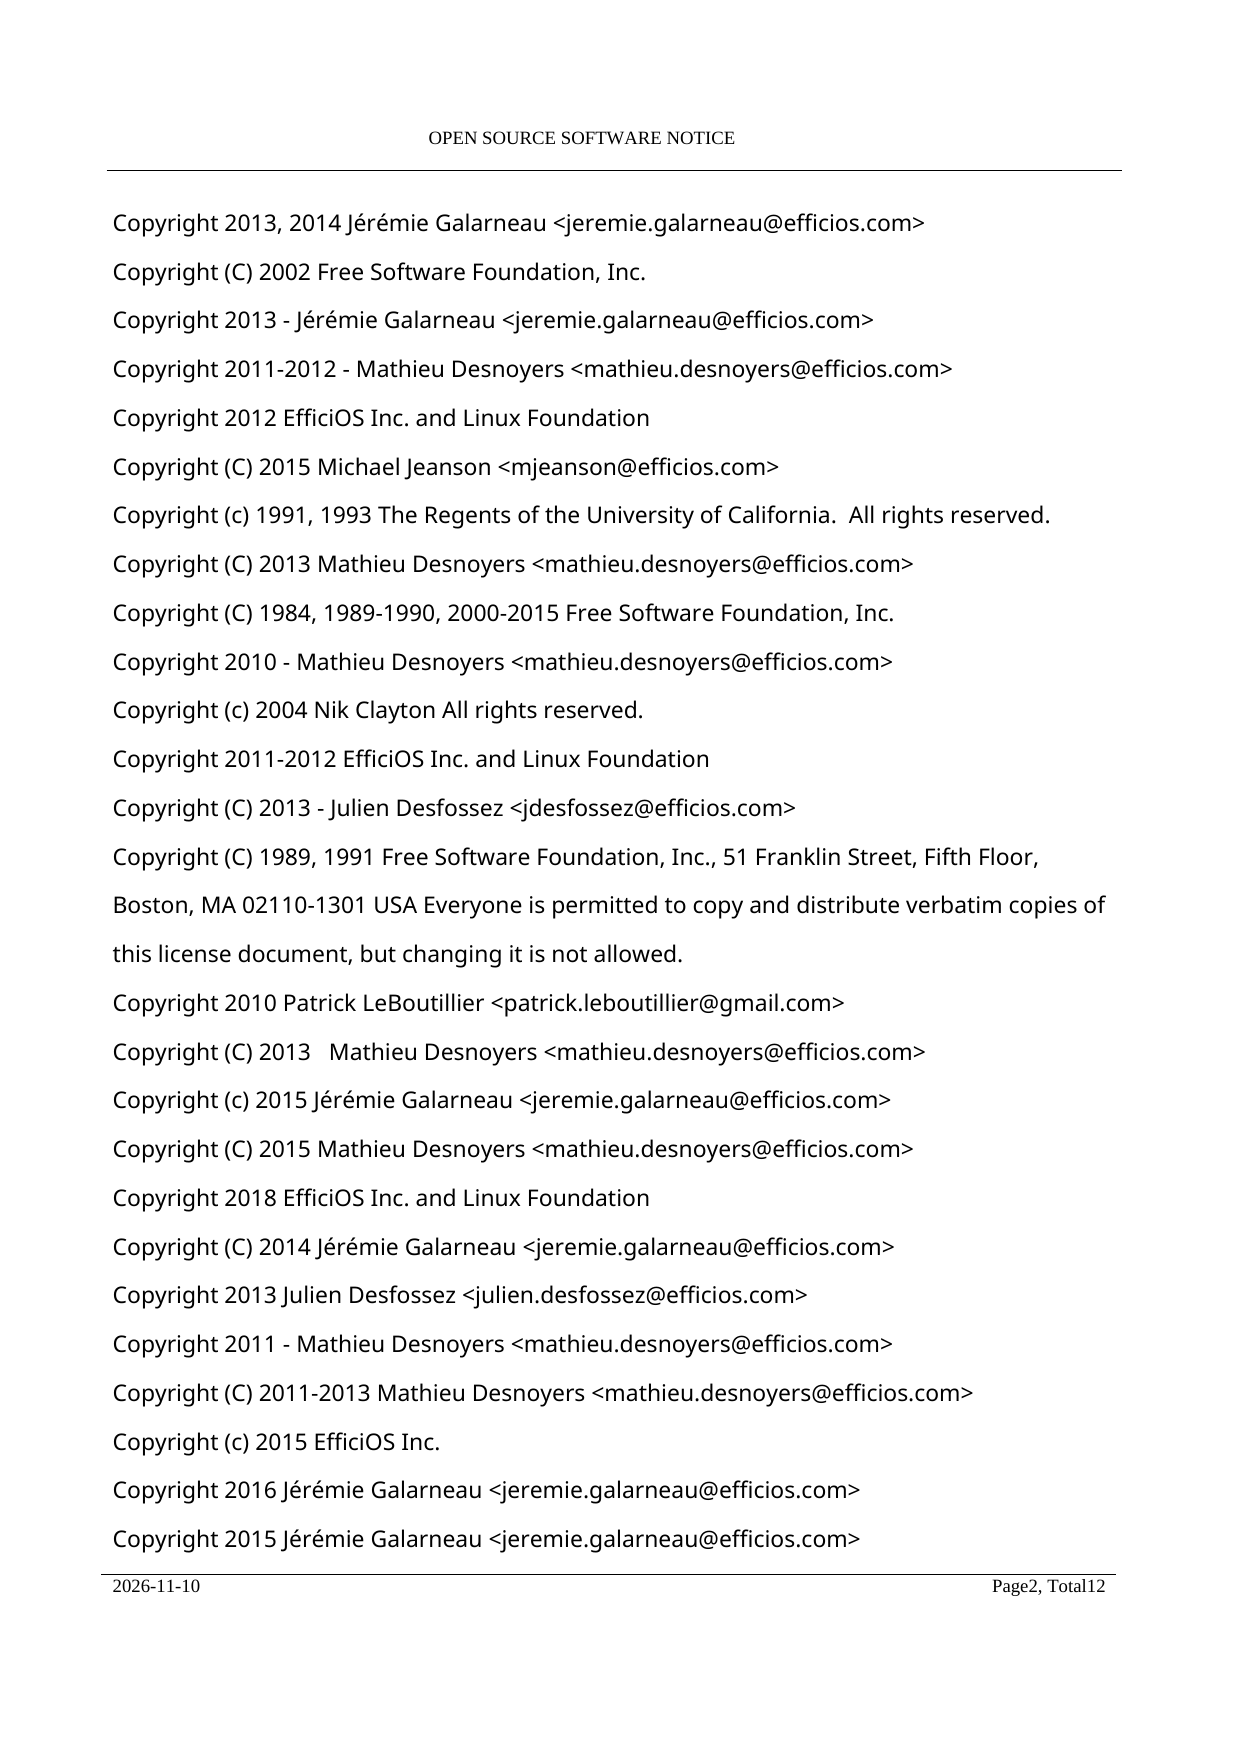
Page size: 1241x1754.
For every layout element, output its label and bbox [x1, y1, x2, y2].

text [112, 206, 1128, 1555]
